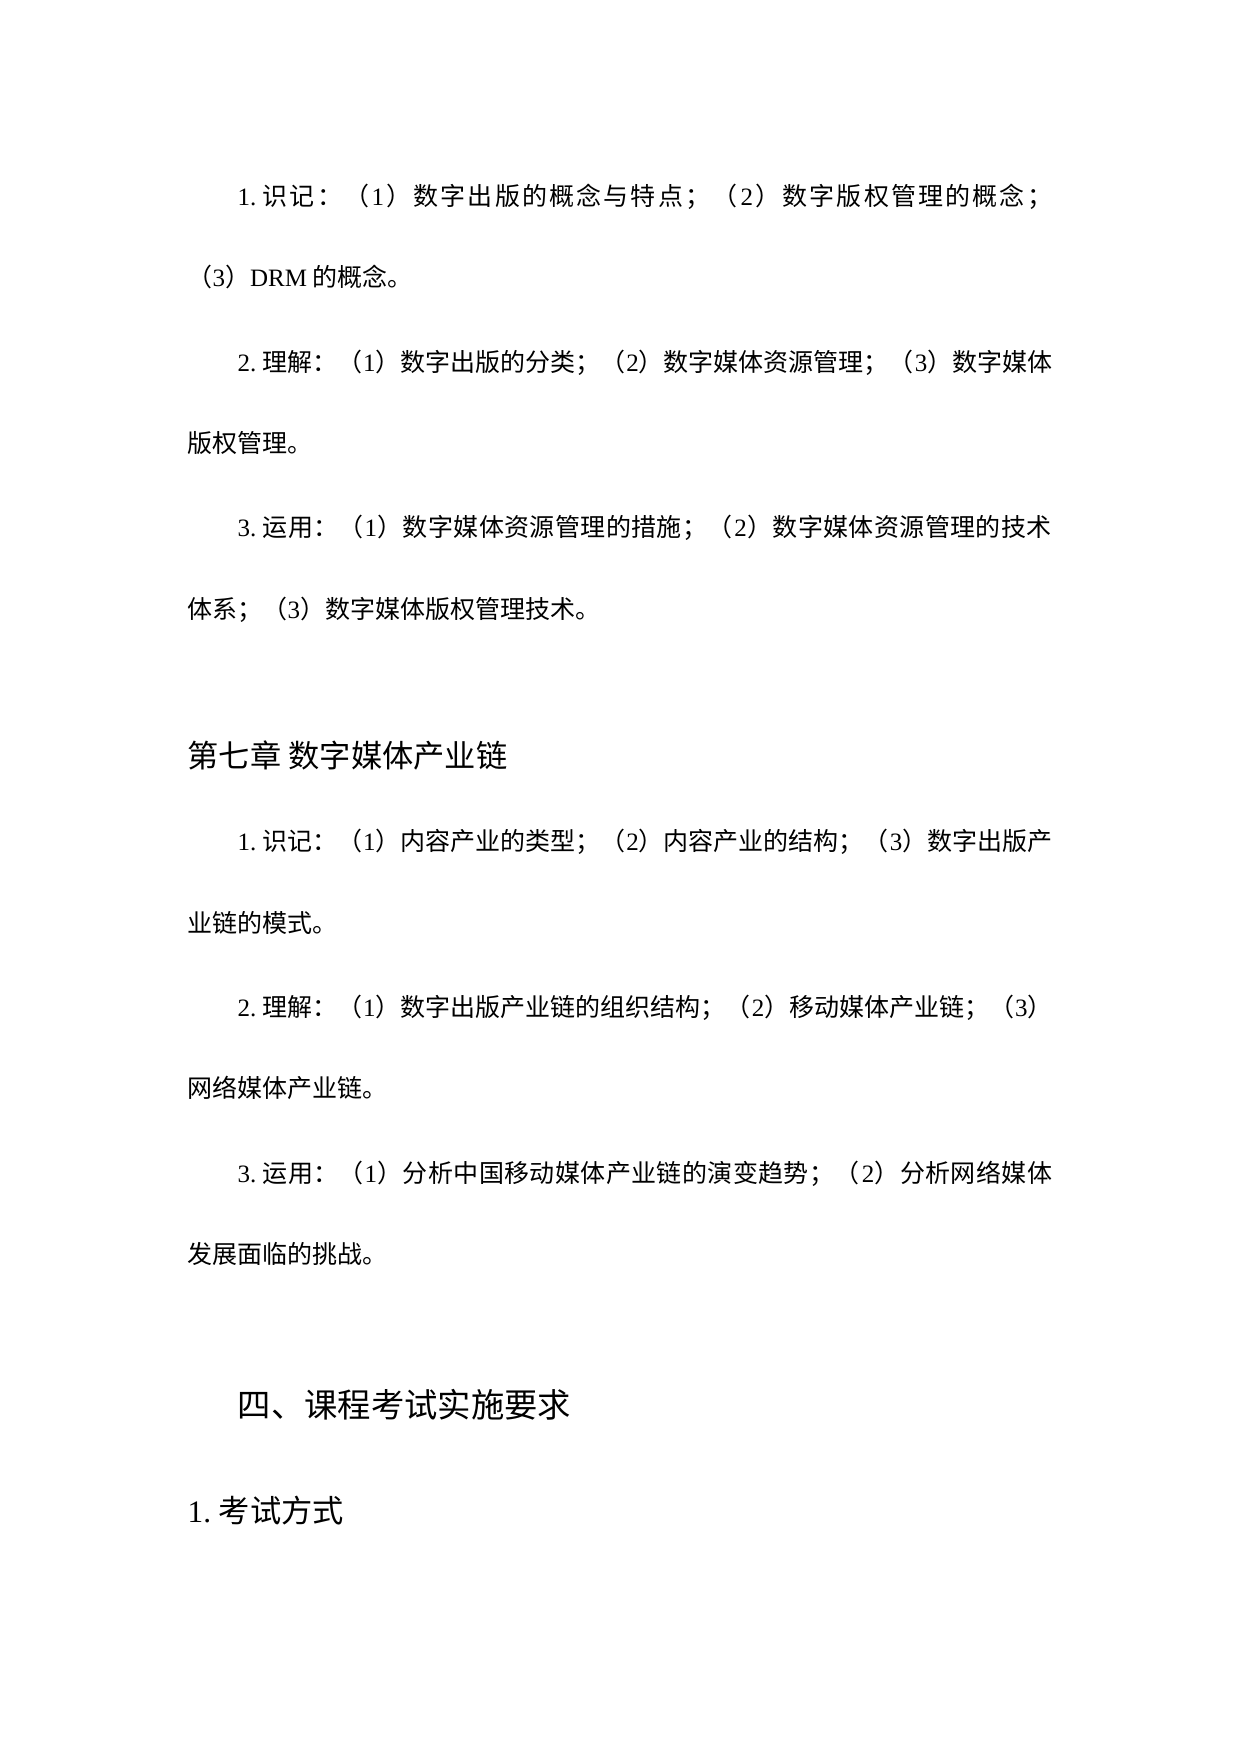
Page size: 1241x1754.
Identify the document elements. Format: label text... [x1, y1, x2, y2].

list 理解：（1）数字出版的分类；（2）数字媒体资源管理；（3）数字媒体版权管理。 [187, 328, 1053, 474]
subtitle 课程考试实施要求 [187, 1371, 1053, 1436]
list 识记：（1）内容产业的类型；（2）内容产业的结构；（3）数字出版产业链的模式。 [187, 807, 1053, 954]
subtitle 考试方式 [187, 1477, 1053, 1542]
list 理解：（1）数字出版产业链的组织结构；（2）移动媒体产业链；（3）网络媒体产业链。 [187, 973, 1053, 1119]
list 识记：（1）数字出版的概念与特点；（2）数字版权管理的概念；（3）DRM的概念。 [187, 162, 1053, 308]
subtitle 数字媒体产业链 [187, 721, 1053, 786]
list 运用：（1）数字媒体资源管理的措施；（2）数字媒体资源管理的技术体系；（3）数字媒体版权管理技术。 [187, 493, 1053, 640]
list 运用：（1）分析中国移动媒体产业链的演变趋势；（2）分析网络媒体发展面临的挑战。 [187, 1139, 1053, 1285]
